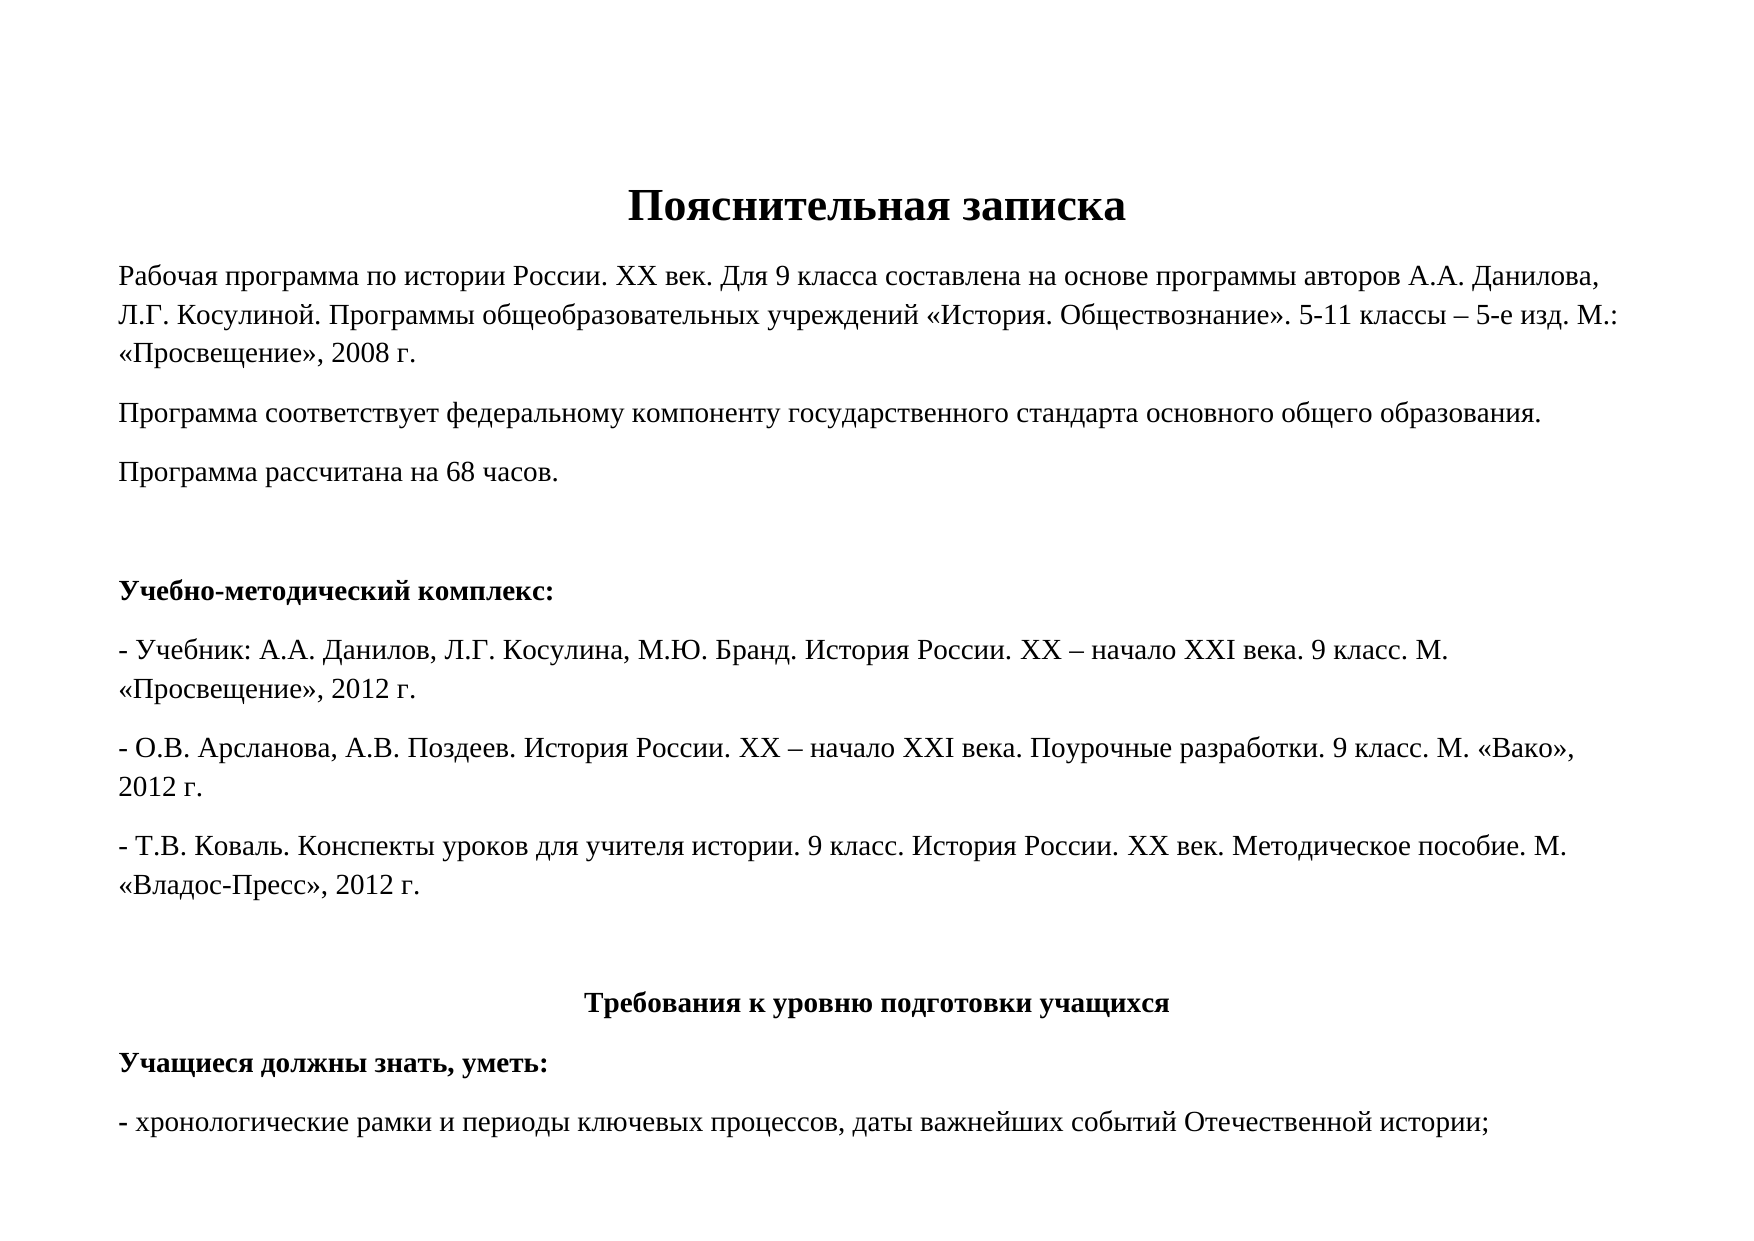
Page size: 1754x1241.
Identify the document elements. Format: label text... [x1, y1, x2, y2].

text Учебно-методический комплекс: [118, 573, 1636, 607]
text Требования к уровню подготовки учащихся [118, 986, 1636, 1019]
text Рабочая программа по истории России. XX век. Для 9 класса составлена на основе программы авторов А.А. Данилова, Л.Г. Косулиной. Программы общеобразовательных учреждений «История. Обществознание». 5-11 классы – 5-е изд. М.: «Просвещение», 2008 г. [118, 258, 1636, 369]
text - Т.В. Коваль. Конспекты уроков для учителя истории. 9 класс. История России. XX век. Методическое пособие. М. «Владос-Пресс», 2012 г. [118, 828, 1636, 900]
text Программа рассчитана на 68 часов. [118, 454, 1636, 488]
text - Учебник: А.А. Данилов, Л.Г. Косулина, М.Ю. Бранд. История России. XX – начало XXI века. 9 класс. М. «Просвещение», 2012 г. [118, 632, 1636, 704]
text Пояснительная записка [118, 177, 1636, 230]
text - хронологические рамки и периоды ключевых процессов, даты важнейших событий Отечественной истории; [118, 1104, 1636, 1138]
text Программа соответствует федеральному компоненту государственного стандарта основного общего образования. [118, 395, 1636, 428]
text - О.В. Арсланова, А.В. Поздеев. История России. XX – начало XXI века. Поурочные разработки. 9 класс. М. «Вако», 2012 г. [118, 730, 1636, 802]
text Учащиеся должны знать, уметь: [118, 1045, 1636, 1078]
